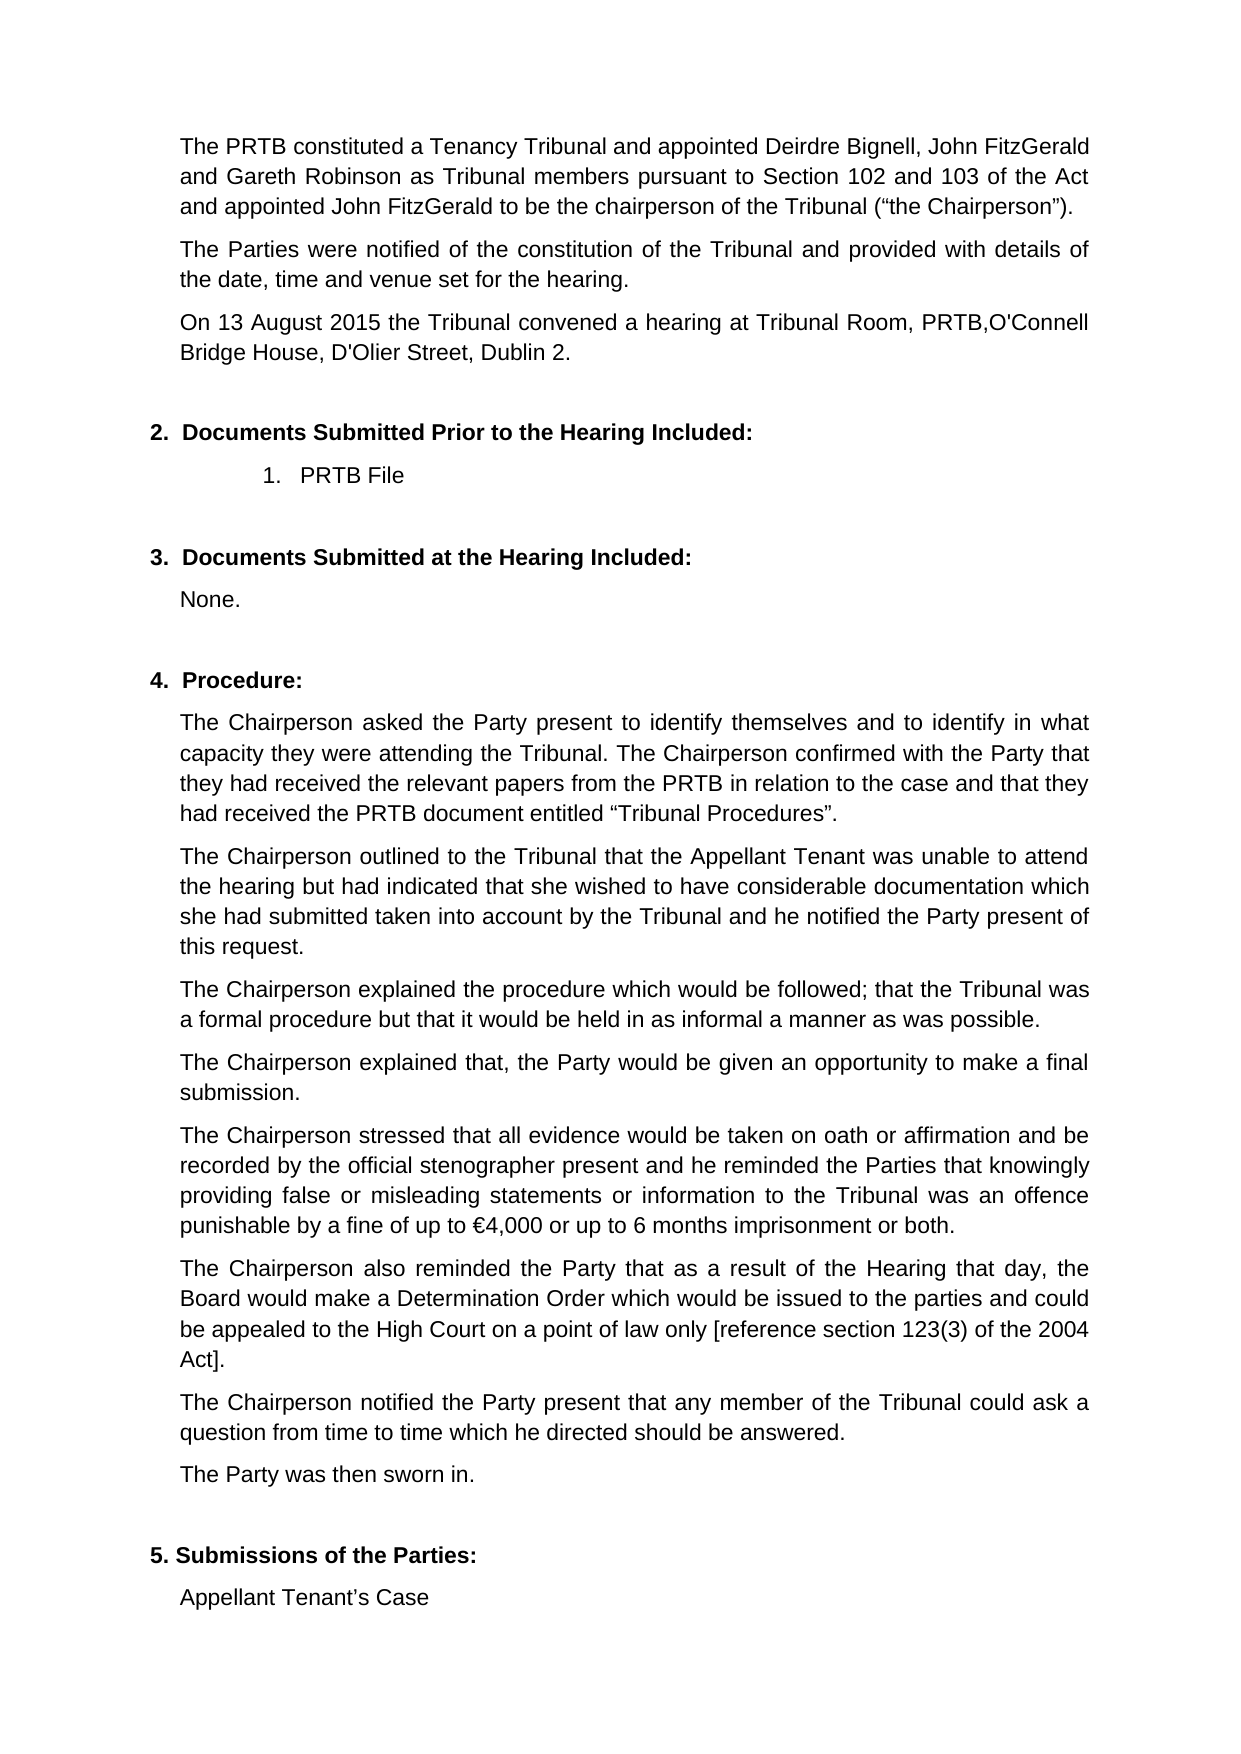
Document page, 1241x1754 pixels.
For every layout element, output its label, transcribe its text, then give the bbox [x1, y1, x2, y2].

text The Chairperson explained the procedure which would be followed; that the Tribunal was a formal procedure but that it would be held in as informal a manner as was possible. [179, 976, 1090, 1032]
text The Chairperson also reminded the Party that as a result of the Hearing that day, the Board would make a Determination Order which would be issued to the parties and could be appealed to the High Court on a point of law only [reference section 123(3) of the 2004 Act]. [179, 1255, 1090, 1372]
text The Chairperson outlined to the Tribunal that the Appellant Tenant was unable to attend the hearing but had indicated that she wished to have considerable documentation which she had submitted taken into account by the Tribunal and he notified the Party present of this request. [179, 843, 1090, 959]
text 2. Documents Submitted Prior to the Hearing Included: [150, 419, 1090, 446]
text The Chairperson stressed that all evidence would be taken on oath or affirmation and be recorded by the official stenographer present and he reminded the Parties that knowingly providing false or misleading statements or information to the Tribunal was an offence punishable by a fine of up to €4,000 or up to 6 months imprisonment or both. [179, 1122, 1090, 1239]
text 5. Submissions of the Parties: [150, 1542, 1090, 1568]
text The Party was then sworn in. [179, 1461, 1090, 1488]
text The Chairperson explained that, the Party would be given an opportunity to make a final submission. [179, 1049, 1090, 1105]
text On 13 August 2015 the Tribunal convened a hearing at Tribunal Room, PRTB,O'Connell Bridge House, D'Olier Street, Dublin 2. [179, 309, 1090, 366]
text The Parties were notified of the constitution of the Tribunal and provided with details of the date, time and venue set for the hearing. [179, 236, 1090, 293]
text Appellant Tenant’s Case [179, 1584, 1090, 1611]
text The Chairperson notified the Party present that any member of the Tribunal could ask a question from time to time which he directed should be answered. [179, 1388, 1090, 1445]
text The PRTB constituted a Tenancy Tribunal and appointed Deirdre Bignell, John FitzGerald and Gareth Robinson as Tribunal members pursuant to Section 102 and 103 of the Act and appointed John FitzGerald to be the chairperson of the Tribunal (“the Chairperson”). [179, 133, 1090, 220]
list PRTB File [262, 462, 1090, 488]
text None. [179, 586, 1090, 613]
text The Chairperson asked the Party present to identify themselves and to identify in what capacity they were attending the Tribunal. The Chairperson confirmed with the Party that they had received the relevant papers from the PRTB in relation to the case and that they had received the PRTB document entitled “Tribunal Procedures”. [179, 709, 1090, 826]
text 4. Procedure: [150, 667, 1090, 693]
text 3. Documents Submitted at the Hearing Included: [150, 544, 1090, 570]
